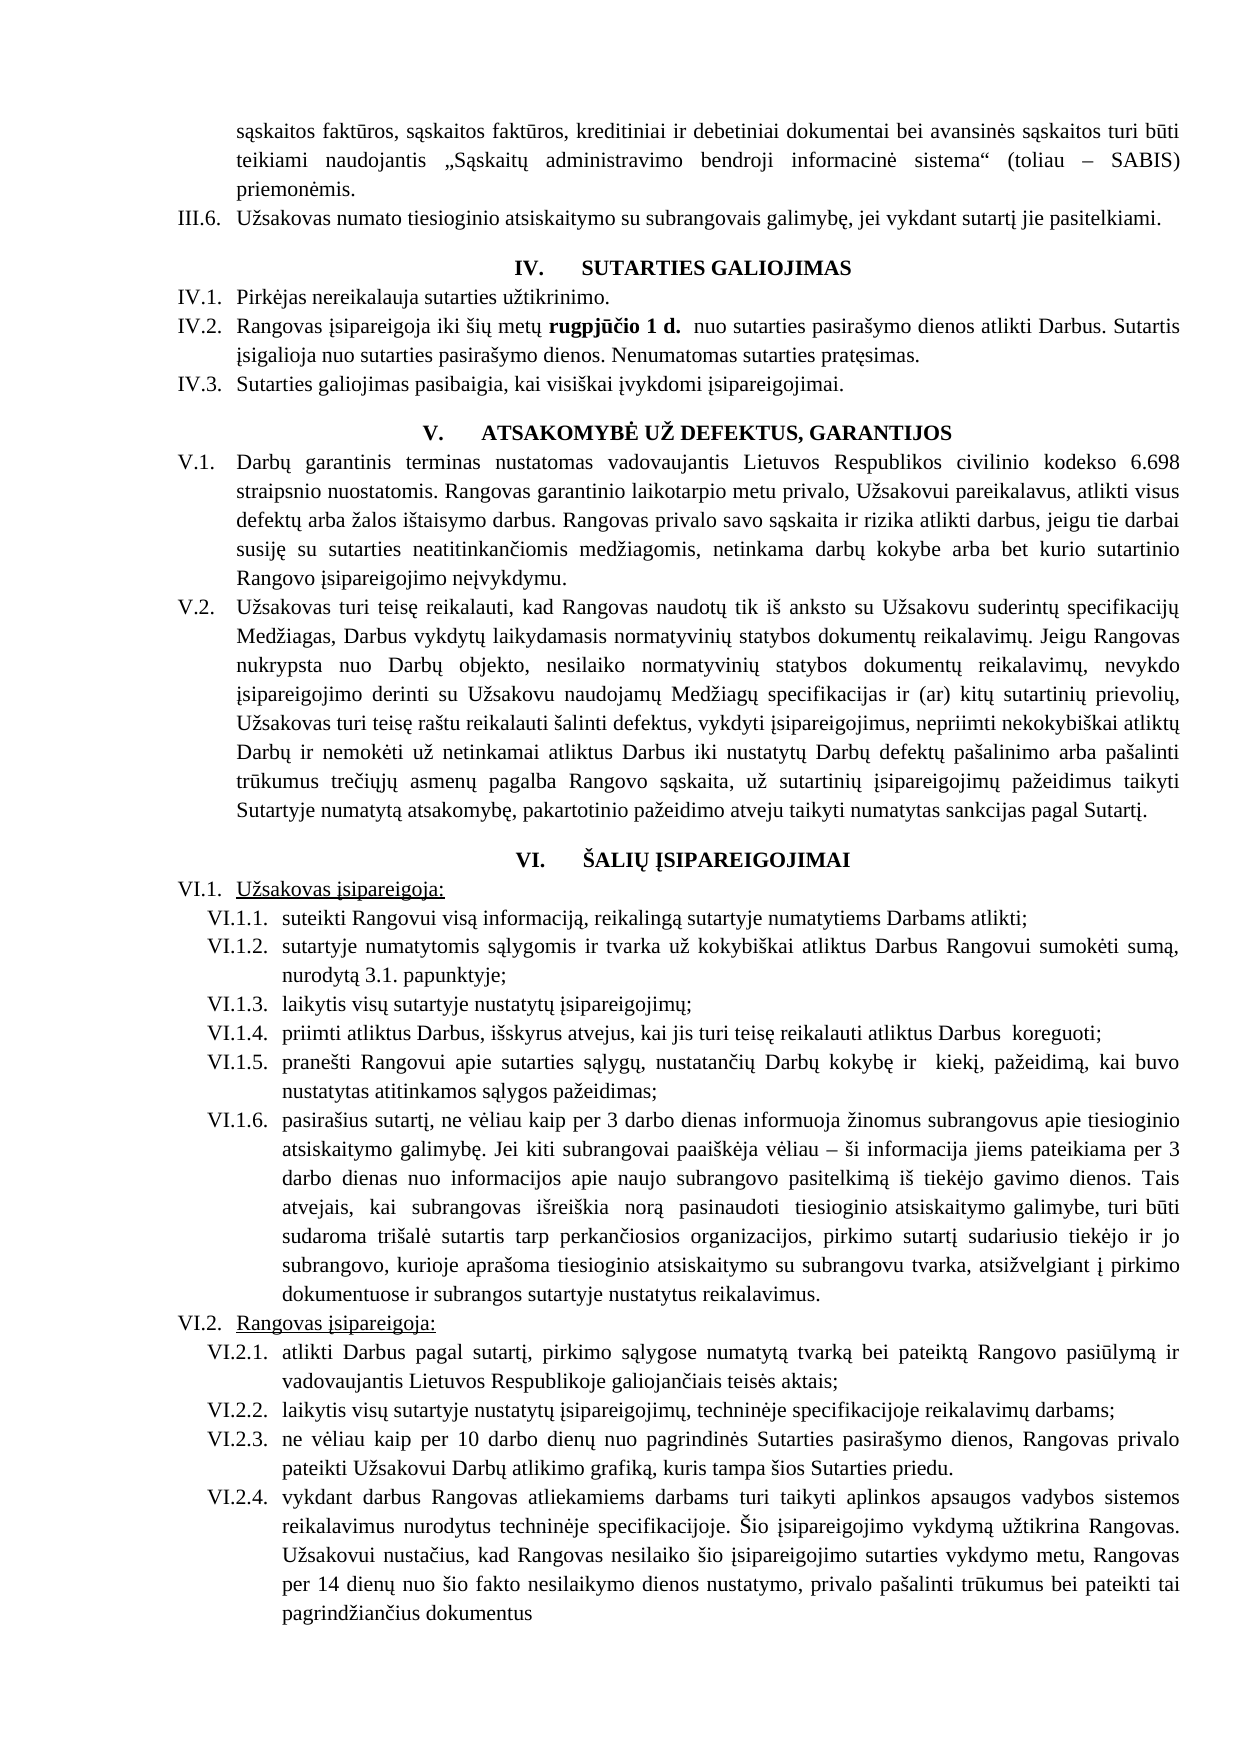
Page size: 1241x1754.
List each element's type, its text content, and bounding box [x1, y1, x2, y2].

list Rangovas įsipareigoja iki šių metų rugpjūčio 1 d. nuo sutarties pasirašymo dienos atlikti Darbus. Sutartis įsigalioja nuo sutarties pasirašymo dienos. Nenumatomas sutarties pratęsimas. [177, 313, 1181, 367]
subtitle Atsakomybė už defektus, garantijos [215, 420, 1181, 446]
list priimti atliktus Darbus, išskyrus atvejus, kai jis turi teisę reikalauti atliktus Darbus koreguoti; [207, 1020, 1181, 1046]
list laikytis visų sutartyje nustatytų įsipareigojimų, techninėje specifikacijoje reikalavimų darbams; [207, 1397, 1181, 1422]
subtitle Sutarties galiojimas [215, 255, 1181, 280]
subtitle ŠALIŲ ĮSIPAREIGOJIMAI [215, 847, 1181, 872]
list suteikti Rangovui visą informaciją, reikalingą sutartyje numatytiems Darbams atlikti; [207, 904, 1181, 930]
list ne vėliau kaip per 10 darbo dienų nuo pagrindinės Sutarties pasirašymo dienos, Rangovas privalo pateikti Užsakovui Darbų atlikimo grafiką, kuris tampa šios Sutarties priedu. [207, 1426, 1181, 1480]
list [177, 118, 1181, 201]
list Užsakovas numato tiesioginio atsiskaitymo su subrangovais galimybę, jei vykdant sutartį jie pasitelkiami. [177, 205, 1181, 230]
list vykdant darbus Rangovas atliekamiems darbams turi taikyti aplinkos apsaugos vadybos sistemos reikalavimus nurodytus techninėje specifikacijoje. Šio įsipareigojimo vykdymą užtikrina Rangovas. Užsakovui nustačius, kad Rangovas nesilaiko šio įsipareigojimo sutarties vykdymo metu, Rangovas per 14 dienų nuo šio fakto nesilaikymo dienos nustatymo, privalo pašalinti trūkumus bei pateikti tai pagrindžiančius dokumentus [207, 1484, 1181, 1625]
list sutartyje numatytomis sąlygomis ir tvarka už kokybiškai atliktus Darbus Rangovui sumokėti sumą, nurodytą 3.1. papunktyje; [207, 933, 1181, 988]
list Užsakovas įsipareigoja: [177, 876, 1181, 901]
list Rangovas įsipareigoja: [177, 1310, 1181, 1335]
list pasirašius sutartį, ne vėliau kaip per 3 darbo dienas informuoja žinomus subrangovus apie tiesioginio atsiskaitymo galimybę. Jei kiti subrangovai paaiškėja vėliau – ši informacija jiems pateikiama per 3 darbo dienas nuo informacijos apie naujo subrangovo pasitelkimą iš tiekėjo gavimo dienos. Tais atvejais, kai subrangovas išreiškia norą pasinaudoti tiesioginio atsiskaitymo galimybe, turi būti sudaroma trišalė sutartis tarp perkančiosios organizacijos, pirkimo sutartį sudariusio tiekėjo ir jo subrangovo, kurioje aprašoma tiesioginio atsiskaitymo su subrangovu tvarka, atsižvelgiant į pirkimo dokumentuose ir subrangos sutartyje nustatytus reikalavimus. [207, 1107, 1181, 1306]
list atlikti Darbus pagal sutartį, pirkimo sąlygose numatytą tvarką bei pateiktą Rangovo pasiūlymą ir vadovaujantis Lietuvos Respublikoje galiojančiais teisės aktais; [207, 1339, 1181, 1393]
list Sutarties galiojimas pasibaigia, kai visiškai įvykdomi įsipareigojimai. [177, 371, 1181, 396]
list Užsakovas turi teisę reikalauti, kad Rangovas naudotų tik iš anksto su Užsakovu suderintų specifikacijų Medžiagas, Darbus vykdytų laikydamasis normatyvinių statybos dokumentų reikalavimų. Jeigu Rangovas nukrypsta nuo Darbų objekto, nesilaiko normatyvinių statybos dokumentų reikalavimų, nevykdo įsipareigojimo derinti su Užsakovu naudojamų Medžiagų specifikacijas ir (ar) kitų sutartinių prievolių, Užsakovas turi teisę raštu reikalauti šalinti defektus, vykdyti įsipareigojimus, nepriimti nekokybiškai atliktų Darbų ir nemokėti už netinkamai atliktus Darbus iki nustatytų Darbų defektų pašalinimo arba pašalinti trūkumus trečiųjų asmenų pagalba Rangovo sąskaita, už sutartinių įsipareigojimų pažeidimus taikyti Sutartyje numatytą atsakomybę, pakartotinio pažeidimo atveju taikyti numatytas sankcijas pagal Sutartį. [177, 594, 1181, 822]
list laikytis visų sutartyje nustatytų įsipareigojimų; [207, 991, 1181, 1017]
list Pirkėjas nereikalauja sutarties užtikrinimo. [177, 284, 1181, 309]
list pranešti Rangovui apie sutarties sąlygų, nustatančių Darbų kokybę ir kiekį, pažeidimą, kai buvo nustatytas atitinkamos sąlygos pažeidimas; [207, 1049, 1181, 1103]
list Darbų garantinis terminas nustatomas vadovaujantis Lietuvos Respublikos civilinio kodekso 6.698 straipsnio nuostatomis. Rangovas garantinio laikotarpio metu privalo, Užsakovui pareikalavus, atlikti visus defektų arba žalos ištaisymo darbus. Rangovas privalo savo sąskaita ir rizika atlikti darbus, jeigu tie darbai susiję su sutarties neatitinkančiomis medžiagomis, netinkama darbų kokybe arba bet kurio sutartinio Rangovo įsipareigojimo neįvykdymu. [177, 449, 1181, 590]
